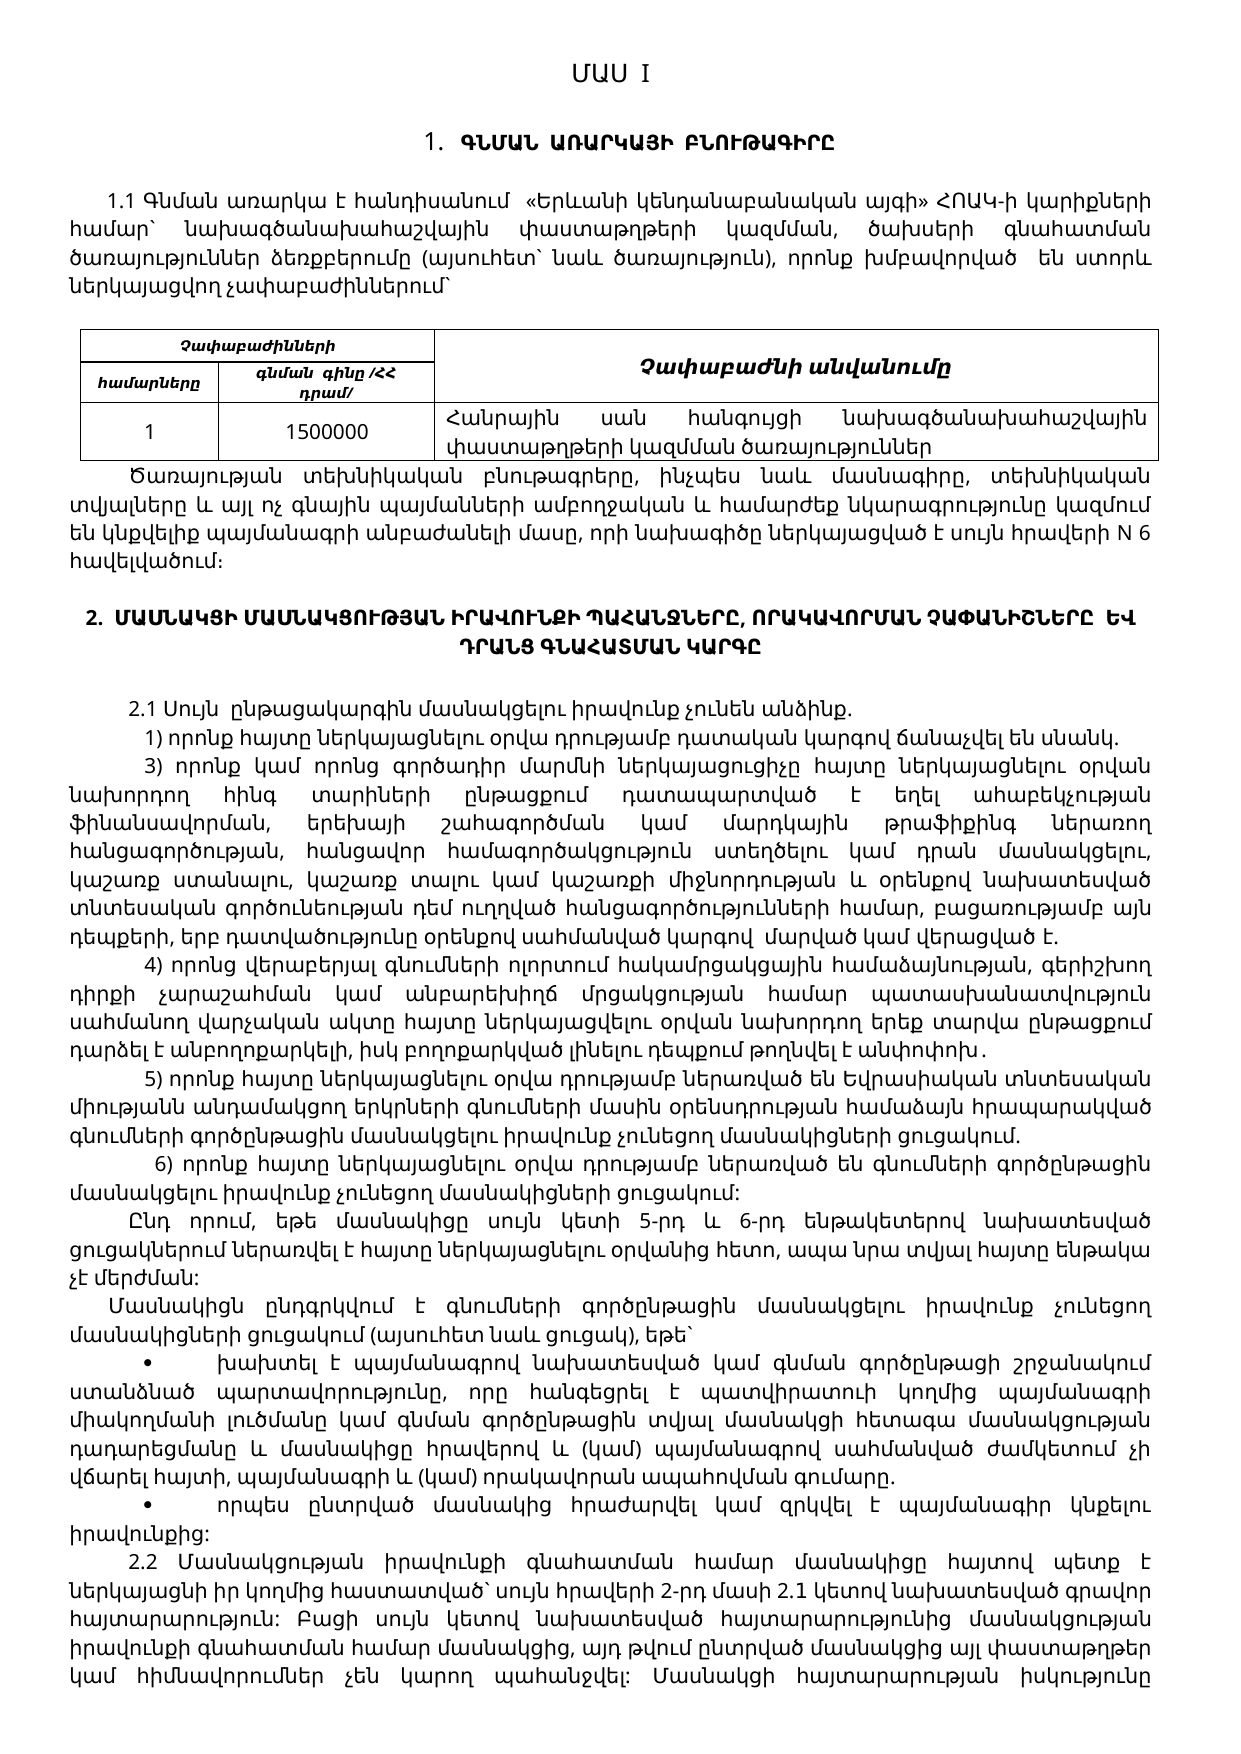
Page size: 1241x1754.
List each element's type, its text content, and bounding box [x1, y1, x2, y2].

table_header Չափաբաժինների [81, 330, 434, 361]
table_cell 1500000 [219, 403, 434, 460]
table_cell համարները [81, 363, 218, 402]
table_cell 1 [81, 403, 218, 460]
text 1) որոնք հայտը ներկայացնելու օրվա դրությամբ դատական կարգով ճանաչվել են սնանկ. [69, 723, 1152, 751]
text ՄԱՍ I [69, 56, 1152, 89]
subtitle Գնման առարկա է հանդիսանում «Երևանի կենդանաբանական այգի» ՀՈԱԿ-ի կարիքների համար` նախագծանախահաշվային փաստաթղթերի կազմման, ծախսերի գնահատման ծառայություններ ձեռքբերումը (այսուհետ` նաև ծառայություն), որոնք խմբավորված են ստորև ներկայացվող չափաբաժիններում` [69, 186, 1152, 300]
table_cell գնման գինը /ՀՀ դրամ/ [219, 363, 434, 402]
table_header Չափաբաժնի անվանումը [435, 330, 1158, 402]
text Ծառայության տեխնիկական բնութագրերը, ինչպես նաև մասնագիրը, տեխնիկական տվյալները և այլ ոչ գնային պայմանների ամբողջական և համարժեք նկարագրությունը կազմում են կնքվելիք պայմանագրի անբաժանելի մասը, որի նախագիծը ներկայացված է սույն հրավերի N 6 հավելվածում։ [69, 461, 1152, 575]
text 6) որոնք հայտը ներկայացնելու օրվա դրությամբ ներառված են գնումների գործընթացին մասնակցելու իրավունք չունեցող մասնակիցների ցուցակում: [69, 1149, 1152, 1206]
text 5) որոնք հայտը ներկայացնելու օրվա դրությամբ ներառված են Եվրասիական տնտեսական միությանն անդամակցող երկրների գնումների մասին օրենսդրության համաձայն հրապարակված գնումների գործընթացին մասնակցելու իրավունք չունեցող մասնակիցների ցուցակում. [69, 1064, 1152, 1149]
text 2.1 Սույն ընթացակարգին մասնակցելու իրավունք չունեն անձինք. [69, 694, 1152, 723]
text 3) որոնք կամ որոնց գործադիր մարմնի ներկայացուցիչը հայտը ներկայացնելու օրվան նախորդող հինգ տարիների ընթացքում դատապարտված է եղել ահաբեկչության ֆինանսավորման, երեխայի շահագործման կամ մարդկային թրաֆիքինգ ներառող հանցագործության, հանցավոր համագործակցություն ստեղծելու կամ դրան մասնակցելու, կաշառք ստանալու, կաշառք տալու կամ կաշառքի միջնորդության և օրենքով նախատեսված տնտեսական գործունեության դեմ ուղղված հանցագործությունների համար, բացառությամբ այն դեպքերի, երբ դատվածությունը օրենքով սահմանված կարգով մարված կամ վերացված է. [69, 751, 1152, 950]
list խախտել է պայմանագրով նախատեսված կամ գնման գործընթացի շրջանակում ստանձնած պարտավորությունը, որը հանգեցրել է պատվիրատուի կողմից պայմանագրի միակողմանի լուծմանը կամ գնման գործընթացին տվյալ մասնակցի հետագա մասնակցության դադարեցմանը և մասնակիցը հրավերով և (կամ) պայմանագրով սահմանված ժամկետում չի վճարել հայտի, պայմանագրի և (կամ) որակավորան ապահովման գումարը. [69, 1348, 1152, 1491]
list ԳՆՄԱՆ ԱՌԱՐԿԱՅԻ ԲՆՈՒԹԱԳԻՐԸ [107, 124, 1152, 158]
text Ընդ որում, եթե մասնակիցը սույն կետի 5-րդ և 6-րդ ենթակետերով նախատեսված ցուցակներում ներառվել է հայտը ներկայացնելու օրվանից հետո, ապա նրա տվյալ հայտը ենթակա չէ մերժման: [69, 1206, 1152, 1292]
text 2. ՄԱՍՆԱԿՑԻ ՄԱՍՆԱԿՑՈՒԹՅԱՆ ԻՐԱՎՈՒՆՔԻ ՊԱՀԱՆՋՆԵՐԸ, ՈՐԱԿԱՎՈՐՄԱՆ ՉԱՓԱՆԻՇՆԵՐԸ ԵՎ ԴՐԱՆՑ ԳՆԱՀԱՏՄԱՆ ԿԱՐԳԸ [69, 603, 1152, 660]
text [69, 1547, 1152, 1690]
text 4) որոնց վերաբերյալ գնումների ոլորտում հակամրցակցային համաձայնության, գերիշխող դիրքի չարաշահման կամ անբարեխիղճ մրցակցության համար պատասխանատվություն սահմանող վարչական ակտը հայտը ներկայացվելու օրվան նախորդող երեք տարվա ընթացքում դարձել է անբողոքարկելի, իսկ բողոքարկված լինելու դեպքում թողնվել է անփոփոխ․ [69, 950, 1152, 1064]
table_cell Հանրային սան հանգույցի նախագծանախահաշվային փաստաթղթերի կազմման ծառայություններ [435, 403, 1158, 460]
list որպես ընտրված մասնակից հրաժարվել կամ զրկվել է պայմանագիր կնքելու իրավունքից: [69, 1491, 1152, 1547]
text Մասնակիցն ընդգրկվում է գնումների գործընթացին մասնակցելու իրավունք չունեցող մասնակիցների ցուցակում (այսուհետ նաև ցուցակ), եթե` [69, 1292, 1152, 1348]
